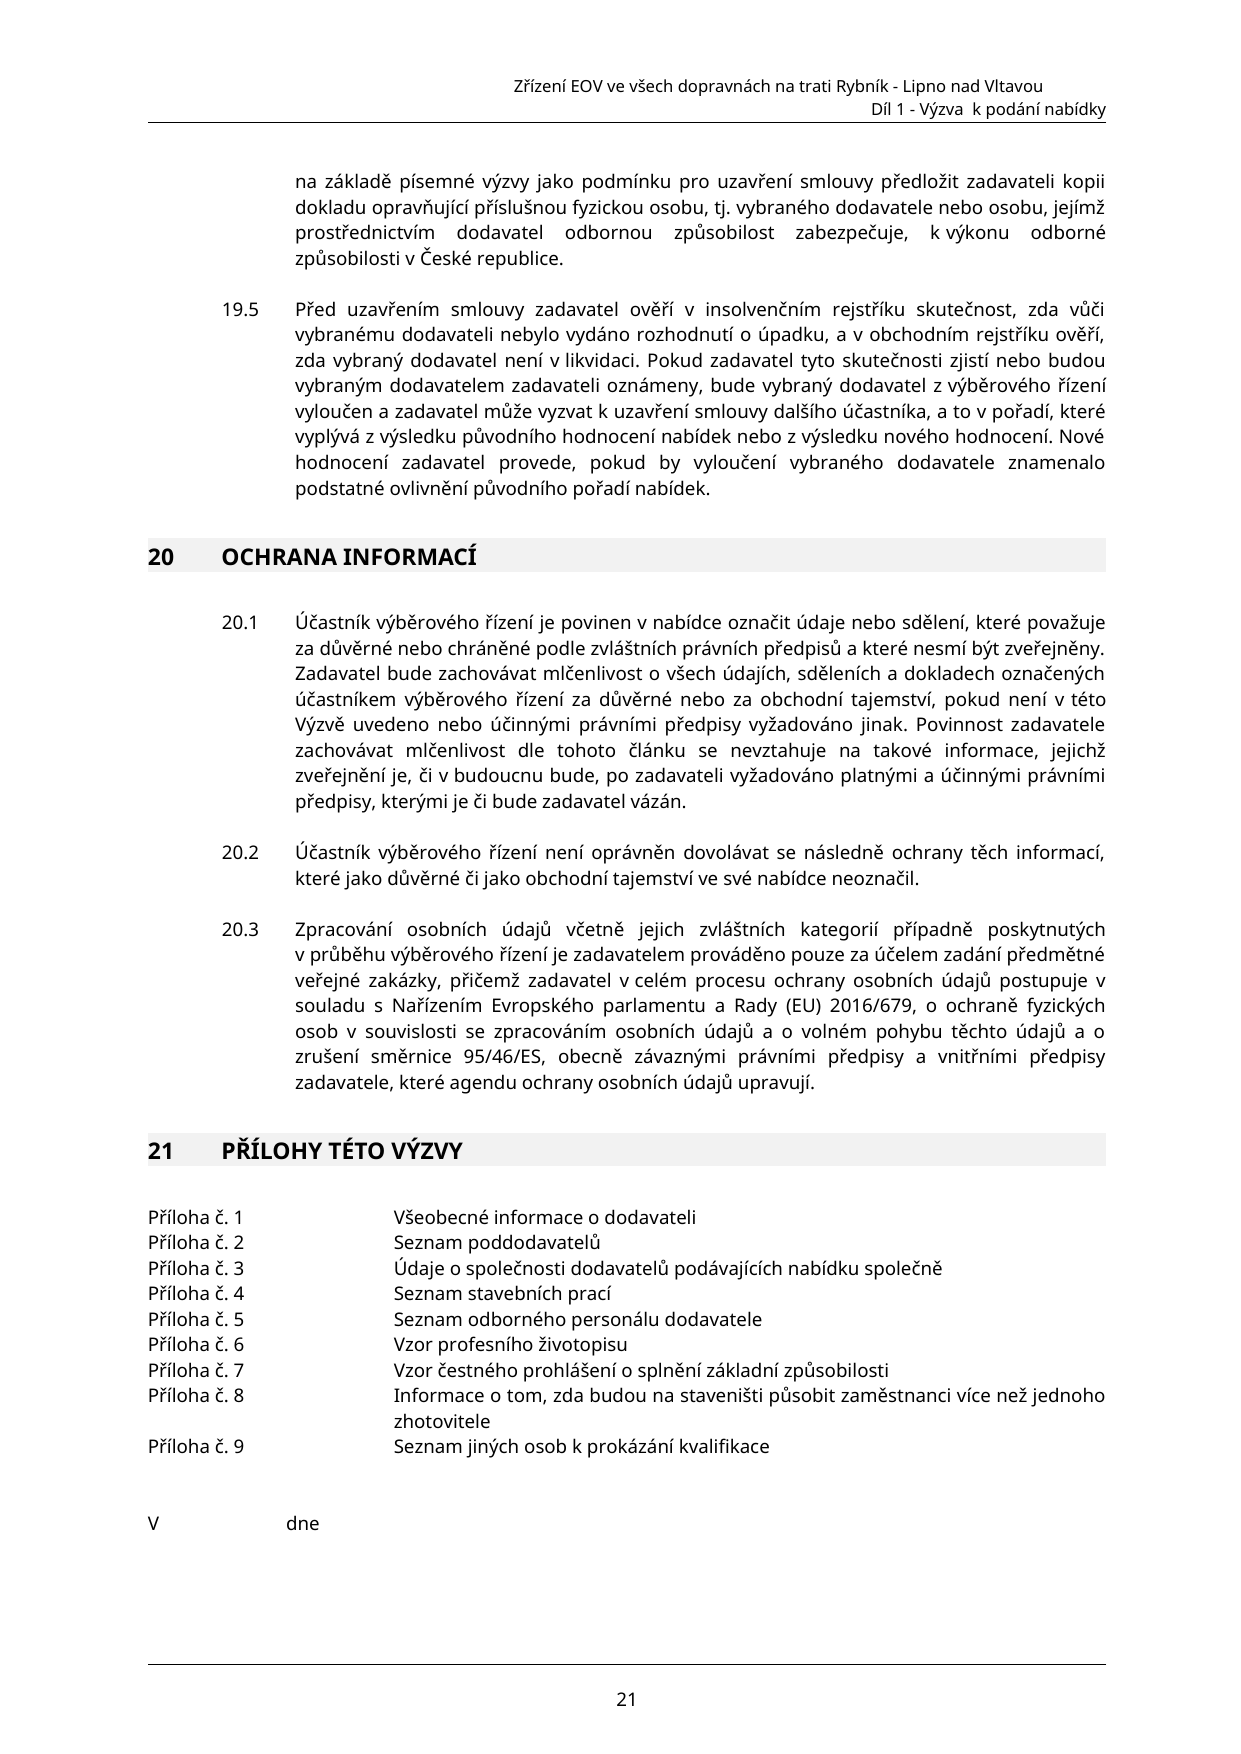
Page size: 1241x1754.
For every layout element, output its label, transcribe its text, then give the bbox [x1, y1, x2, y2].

subtitle PŘÍLOHY TÉTO VÝZVY [148, 1133, 1106, 1166]
table_cell Seznam stavebních prací [382, 1281, 1117, 1306]
subtitle OCHRANA INFORMACÍ [148, 538, 1106, 572]
list Účastník výběrového řízení není oprávněn dovolávat se následně ochrany těch informací, které jako důvěrné či jako obchodní tajemství ve své nabídce neoznačil. [222, 839, 1106, 890]
table_cell Příloha č. 2 [136, 1230, 382, 1255]
list Před uzavřením smlouvy zadavatel ověří v insolvenčním rejstříku skutečnost, zda vůči vybranému dodavateli nebylo vydáno rozhodnutí o úpadku, a v obchodním rejstříku ověří, zda vybraný dodavatel není v likvidaci. Pokud zadavatel tyto skutečnosti zjistí nebo budou vybraným dodavatelem zadavateli oznámeny, bude vybraný dodavatel z výběrového řízení vyloučen a zadavatel může vyzvat k uzavření smlouvy dalšího účastníka, a to v pořadí, které vyplývá z výsledku původního hodnocení nabídek nebo z výsledku nového hodnocení. Nové hodnocení zadavatel provede, pokud by vyloučení vybraného dodavatele znamenalo podstatné ovlivnění původního pořadí nabídek. [222, 296, 1106, 500]
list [222, 168, 1106, 271]
table_cell Vzor profesního životopisu [382, 1332, 1117, 1357]
list Účastník výběrového řízení je povinen v nabídce označit údaje nebo sdělení, které považuje za důvěrné nebo chráněné podle zvláštních právních předpisů a které nesmí být zveřejněny. Zadavatel bude zachovávat mlčenlivost o všech údajích, sděleních a dokladech označených účastníkem výběrového řízení za důvěrné nebo za obchodní tajemství, pokud není v této Výzvě uvedeno nebo účinnými právními předpisy vyžadováno jinak. Povinnost zadavatele zachovávat mlčenlivost dle tohoto článku se nevztahuje na takové informace, jejichž zveřejnění je, či v budoucnu bude, po zadavateli vyžadováno platnými a účinnými právními předpisy, kterými je či bude zadavatel vázán. [222, 610, 1106, 814]
table_cell Seznam odborného personálu dodavatele [382, 1306, 1117, 1332]
list Zpracování osobních údajů včetně jejich zvláštních kategorií případně poskytnutých v průběhu výběrového řízení je zadavatelem prováděno pouze za účelem zadání předmětné veřejné zakázky, přičemž zadavatel v celém procesu ochrany osobních údajů postupuje v souladu s Nařízením Evropského parlamentu a Rady (EU) 2016/679, o ochraně fyzických osob v souvislosti se zpracováním osobních údajů a o volném pohybu těchto údajů a o zrušení směrnice 95/46/ES, obecně závaznými právními předpisy a vnitřními předpisy zadavatele, které agendu ochrany osobních údajů upravují. [222, 916, 1106, 1094]
table_cell Příloha č. 4 [136, 1281, 382, 1306]
table_header Všeobecné informace o dodavateli [382, 1179, 1117, 1229]
table_cell Příloha č. 8 [136, 1383, 382, 1434]
table_cell Údaje o společnosti dodavatelů podávajících nabídku společně [382, 1255, 1117, 1281]
table_cell Příloha č. 6 [136, 1332, 382, 1357]
table_cell Příloha č. 3 [136, 1255, 382, 1281]
text V dne [148, 1510, 1106, 1536]
table_cell Seznam jiných osob k prokázání kvalifikace [382, 1434, 1117, 1459]
table_cell Informace o tom, zda budou na staveništi působit zaměstnanci více než jednoho zhotovitele [382, 1383, 1117, 1434]
table_cell Seznam poddodavatelů [382, 1230, 1117, 1255]
table_cell Příloha č. 9 [136, 1434, 382, 1459]
table_cell Příloha č. 7 [136, 1357, 382, 1383]
table_header Příloha č. 1 [136, 1179, 382, 1229]
table_cell Vzor čestného prohlášení o splnění základní způsobilosti [382, 1357, 1117, 1383]
table_cell Příloha č. 5 [136, 1306, 382, 1332]
